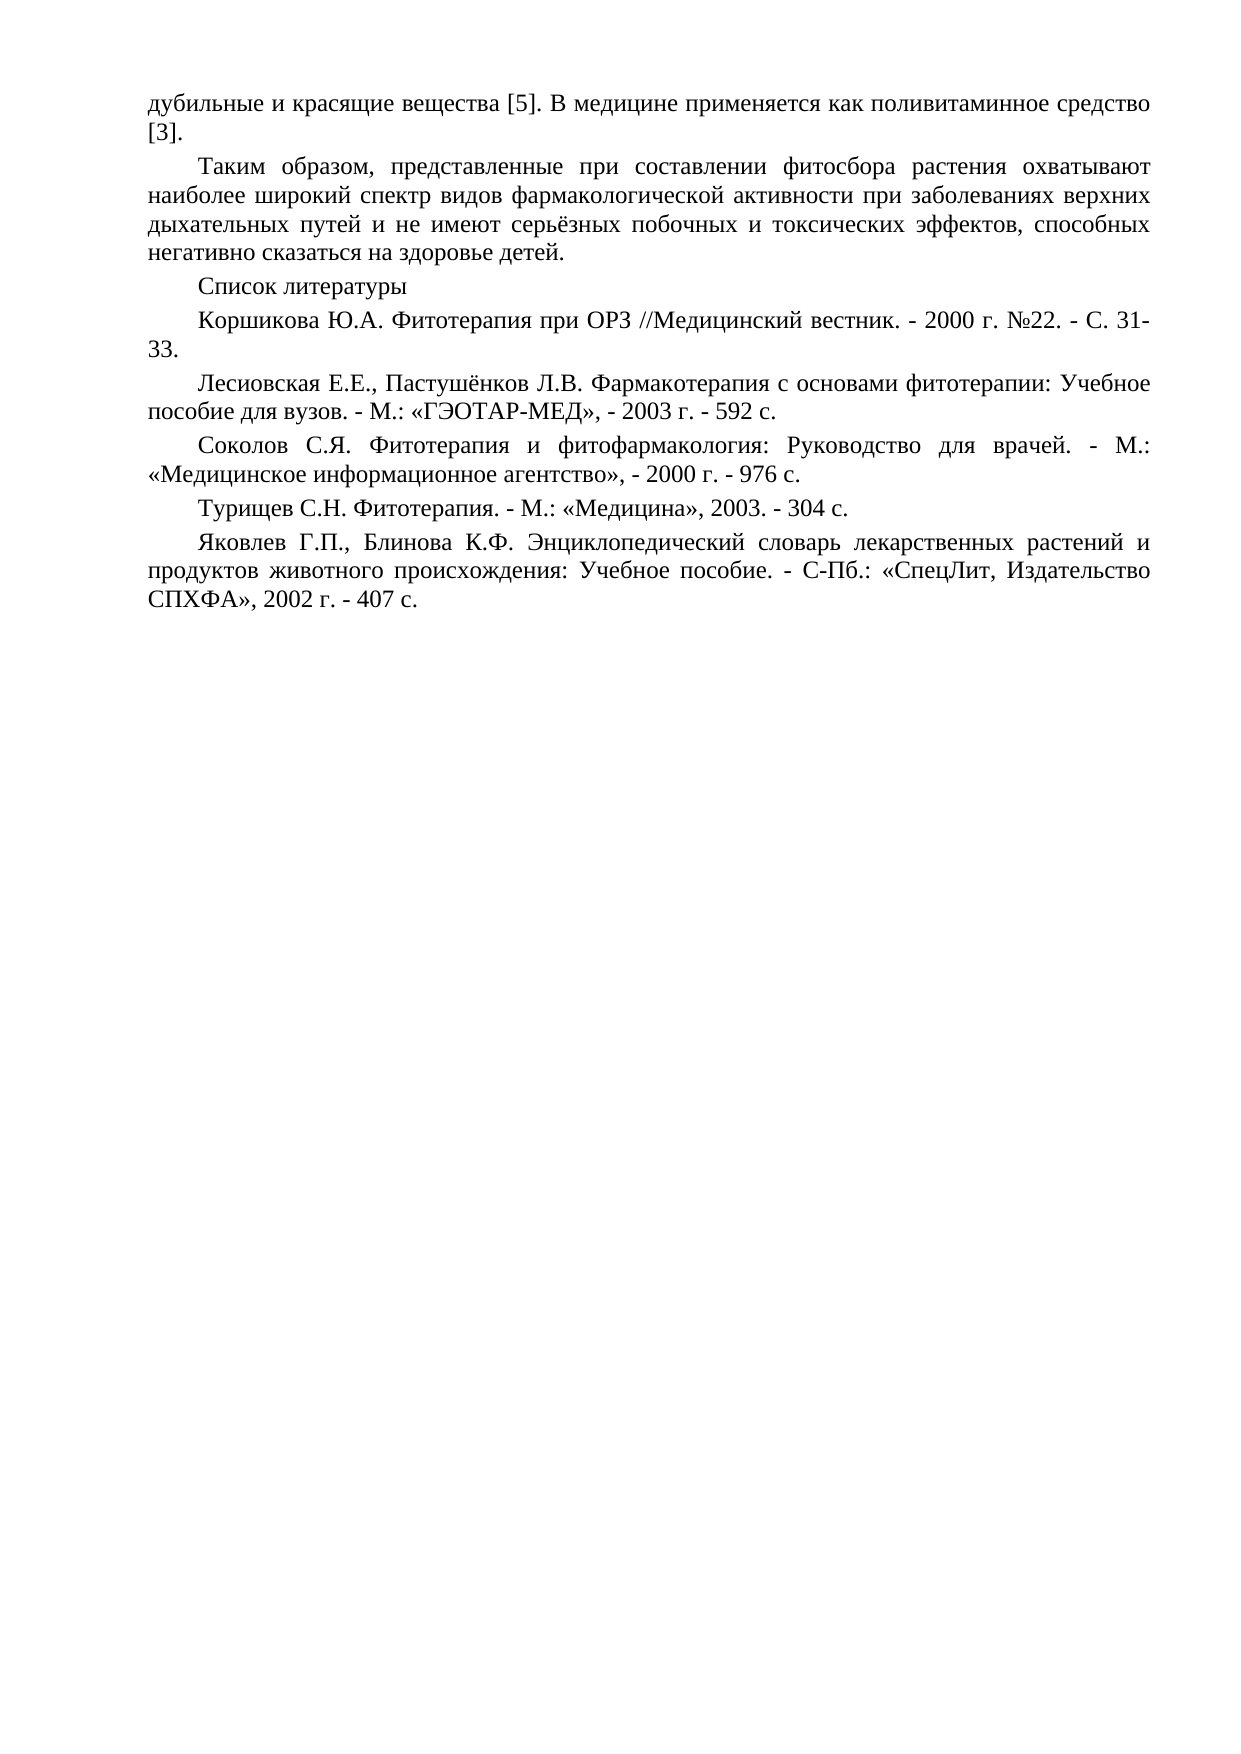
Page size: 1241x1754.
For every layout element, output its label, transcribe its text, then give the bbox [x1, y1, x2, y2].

text Соколов С.Я. Фитотерапия и фитофармакология: Руководство для врачей. - М.: «Медицинское информационное агентство», - 2000 г. - 976 с. [148, 430, 1152, 488]
text Список литературы [148, 271, 1152, 300]
text Таким образом, представленные при составлении фитосбора растения охватывают наиболее широкий спектр видов фармакологической активности при заболеваниях верхних дыхательных путей и не имеют серьёзных побочных и токсических эффектов, способных негативно сказаться на здоровье детей. [148, 151, 1152, 266]
text Коршикова Ю.А. Фитотерапия при ОРЗ //Медицинский вестник. - 2000 г. №22. - С. 31-33. [148, 305, 1152, 363]
text Яковлев Г.П., Блинова К.Ф. Энциклопедический словарь лекарственных растений и продуктов животного происхождения: Учебное пособие. - С-Пб.: «СпецЛит, Издательство СПХФА», 2002 г. - 407 с. [148, 527, 1152, 613]
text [148, 88, 1152, 146]
text Турищев С.Н. Фитотерапия. - М.: «Медицина», 2003. - 304 с. [148, 493, 1152, 522]
text Лесиовская Е.Е., Пастушёнков Л.В. Фармакотерапия с основами фитотерапии: Учебное пособие для вузов. - М.: «ГЭОТАР-МЕД», - 2003 г. - 592 с. [148, 368, 1152, 425]
